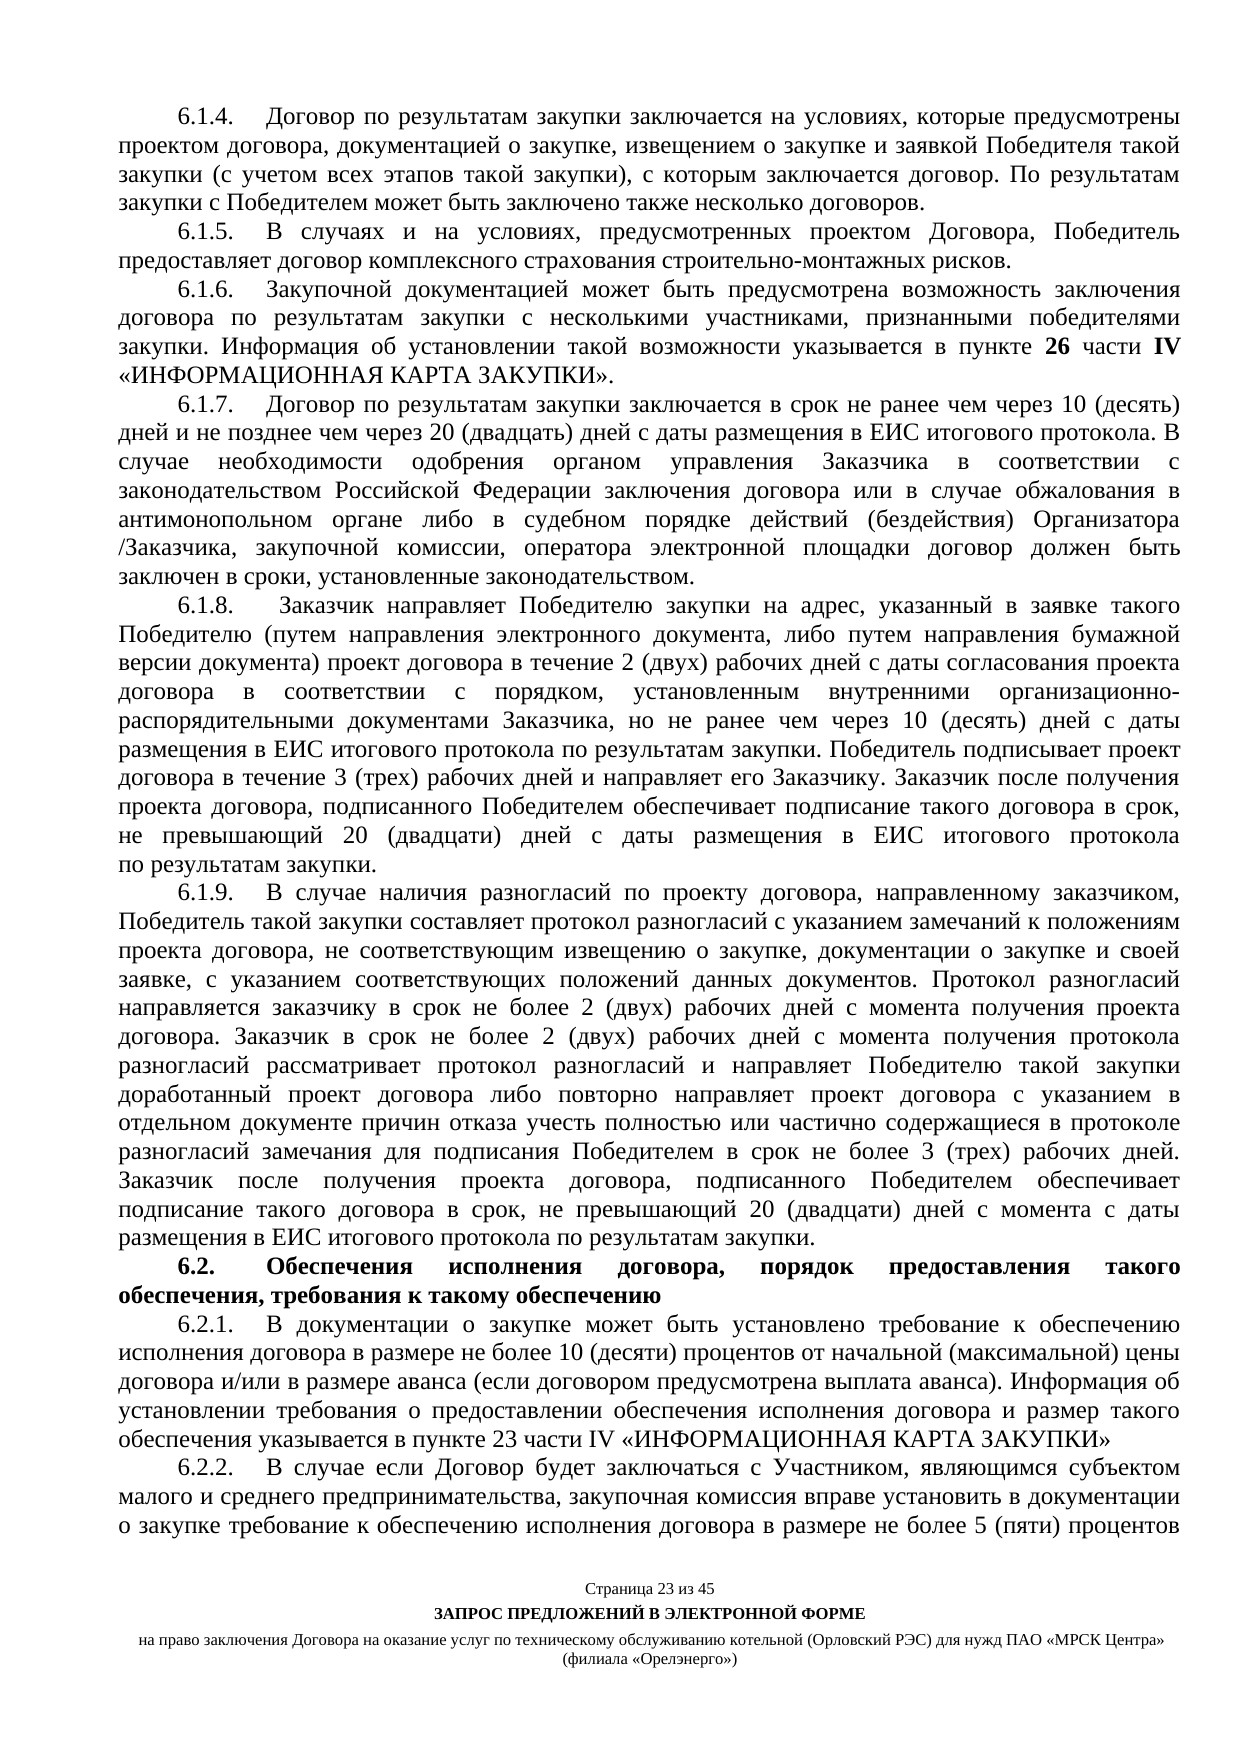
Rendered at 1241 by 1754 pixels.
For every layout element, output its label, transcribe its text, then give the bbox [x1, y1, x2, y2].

subtitle Закупочной документацией может быть предусмотрена возможность заключения договора по результатам закупки с несколькими участниками, признанными победителями закупки. Информация об установлении такой возможности указывается в пункте 26 части IV «ИНФОРМАЦИОННАЯ КАРТА ЗАКУПКИ». [118, 274, 1181, 389]
subtitle Договор по результатам закупки заключается в срок не ранее чем через 10 (десять) дней и не позднее чем через 20 (двадцать) дней с даты размещения в ЕИС итогового протокола. В случае необходимости одобрения органом управления Заказчика в соответствии с законодательством Российской Федерации заключения договора или в случае обжалования в антимонопольном органе либо в судебном порядке действий (бездействия) Организатора /Заказчика, закупочной комиссии, оператора электронной площадки договор должен быть заключен в сроки, установленные законодательством. [118, 389, 1181, 590]
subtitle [118, 1452, 1181, 1539]
subtitle Заказчик направляет Победителю закупки на адрес, указанный в заявке такого Победителю (путем направления электронного документа, либо путем направления бумажной версии документа) проект договора в течение 2 (двух) рабочих дней с даты согласования проекта договора в соответствии с порядком, установленным внутренними организационно-распорядительными документами Заказчика, но не ранее чем через 10 (десять) дней с даты размещения в ЕИС итогового протокола по результатам закупки. Победитель подписывает проект договора в течение 3 (трех) рабочих дней и направляет его Заказчику. Заказчик после получения проекта договора, подписанного Победителем обеспечивает подписание такого договора в срок, не превышающий 20 (двадцати) дней с даты размещения в ЕИС итогового протокола по результатам закупки. [118, 590, 1181, 877]
subtitle В случаях и на условиях, предусмотренных проектом Договора, Победитель предоставляет договор комплексного страхования строительно-монтажных рисков. [118, 216, 1181, 274]
subtitle В случае наличия разногласий по проекту договора, направленному заказчиком, Победитель такой закупки составляет протокол разногласий с указанием замечаний к положениям проекта договора, не соответствующим извещению о закупке, документации о закупке и своей заявке, с указанием соответствующих положений данных документов. Протокол разногласий направляется заказчику в срок не более 2 (двух) рабочих дней с момента получения проекта договора. Заказчик в срок не более 2 (двух) рабочих дней с момента получения протокола разногласий рассматривает протокол разногласий и направляет Победителю такой закупки доработанный проект договора либо повторно направляет проект договора с указанием в отдельном документе причин отказа учесть полностью или частично содержащиеся в протоколе разногласий замечания для подписания Победителем в срок не более 3 (трех) рабочих дней. Заказчик после получения проекта договора, подписанного Победителем обеспечивает подписание такого договора в срок, не превышающий 20 (двадцати) дней с момента с даты размещения в ЕИС итогового протокола по результатам закупки. [118, 877, 1181, 1251]
subtitle Договор по результатам закупки заключается на условиях, которые предусмотрены проектом договора, документацией о закупке, извещением о закупке и заявкой Победителя такой закупки (с учетом всех этапов такой закупки), с которым заключается договор. По результатам закупки с Победителем может быть заключено также несколько договоров. [118, 101, 1181, 216]
subtitle Обеспечения исполнения договора, порядок предоставления такого обеспечения, требования к такому обеспечению [118, 1251, 1181, 1309]
subtitle В документации о закупке может быть установлено требование к обеспечению исполнения договора в размере не более 10 (десяти) процентов от начальной (максимальной) цены договора и/или в размере аванса (если договором предусмотрена выплата аванса). Информация об установлении требования о предоставлении обеспечения исполнения договора и размер такого обеспечения указывается в пункте 23 части IV «ИНФОРМАЦИОННАЯ КАРТА ЗАКУПКИ» [118, 1309, 1181, 1452]
